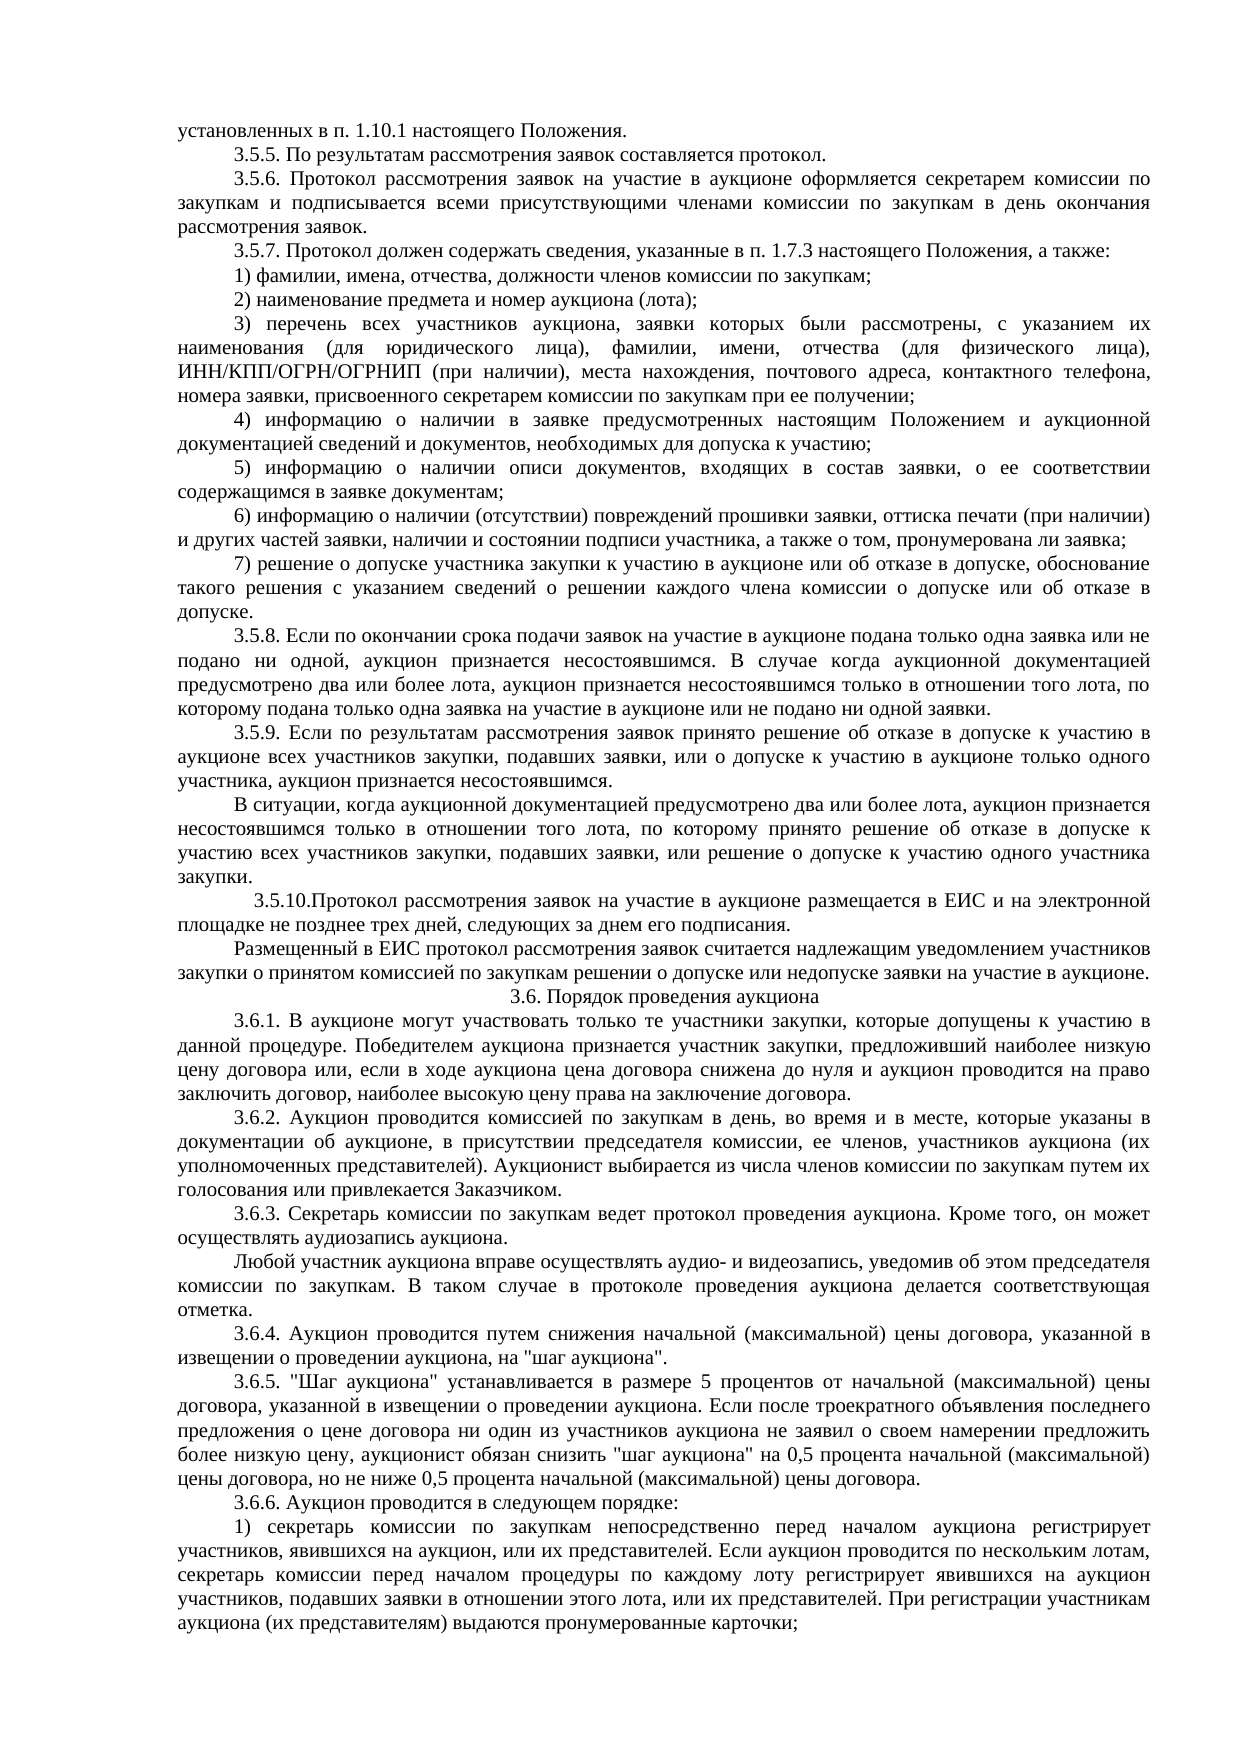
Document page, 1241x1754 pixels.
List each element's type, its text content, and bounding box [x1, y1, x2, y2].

text 3.5.8. Если по окончании срока подачи заявок на участие в аукционе подана только одна заявка или не подано ни одной, аукцион признается несостоявшимся. В случае когда аукционной документацией предусмотрено два или более лота, аукцион признается несостоявшимся только в отношении того лота, по которому подана только одна заявка на участие в аукционе или не подано ни одной заявки. [177, 623, 1152, 720]
text Размещенный в ЕИС протокол рассмотрения заявок считается надлежащим уведомлением участников закупки о принятом комиссией по закупкам решении о допуске или недопуске заявки на участие в аукционе. [177, 936, 1152, 984]
text 3.6.5. "Шаг аукциона" устанавливается в размере 5 процентов от начальной (максимальной) цены договора, указанной в извещении о проведении аукциона. Если после троекратного объявления последнего предложения о цене договора ни один из участников аукциона не заявил о своем намерении предложить более низкую цену, аукционист обязан снизить "шаг аукциона" на 0,5 процента начальной (максимальной) цены договора, но не ниже 0,5 процента начальной (максимальной) цены договора. [177, 1369, 1152, 1490]
text 3.5.7. Протокол должен содержать сведения, указанные в п. 1.7.3 настоящего Положения, а также: [177, 238, 1152, 262]
text 3.6.4. Аукцион проводится путем снижения начальной (максимальной) цены договора, указанной в извещении о проведении аукциона, на "шаг аукциона". [177, 1321, 1152, 1369]
text 3.5.10.Протокол рассмотрения заявок на участие в аукционе размещается в ЕИС и на электронной площадке не позднее трех дней, следующих за днем его подписания. [177, 888, 1152, 936]
text Любой участник аукциона вправе осуществлять аудио- и видеозапись, уведомив об этом председателя комиссии по закупкам. В таком случае в протоколе проведения аукциона делается соответствующая отметка. [177, 1249, 1152, 1321]
text 4) информацию о наличии в заявке предусмотренных настоящим Положением и аукционной документацией сведений и документов, необходимых для допуска к участию; [177, 407, 1152, 455]
text 3.6.3. Секретарь комиссии по закупкам ведет протокол проведения аукциона. Кроме того, он может осуществлять аудиозапись аукциона. [177, 1201, 1152, 1249]
text 6) информацию о наличии (отсутствии) повреждений прошивки заявки, оттиска печати (при наличии) и других частей заявки, наличии и состоянии подписи участника, а также о том, пронумерована ли заявка; [177, 503, 1152, 551]
text 3.6.6. Аукцион проводится в следующем порядке: [177, 1490, 1152, 1514]
text 2) наименование предмета и номер аукциона (лота); [177, 287, 1152, 311]
text 3.6. Порядок проведения аукциона [177, 984, 1152, 1008]
text 1) фамилии, имена, отчества, должности членов комиссии по закупкам; [177, 262, 1152, 287]
text 3.5.5. По результатам рассмотрения заявок составляется протокол. [177, 142, 1152, 166]
text 5) информацию о наличии описи документов, входящих в состав заявки, о ее соответствии содержащимся в заявке документам; [177, 455, 1152, 503]
text 3.5.9. Если по результатам рассмотрения заявок принято решение об отказе в допуске к участию в аукционе всех участников закупки, подавших заявки, или о допуске к участию в аукционе только одного участника, аукцион признается несостоявшимся. [177, 720, 1152, 792]
text В ситуации, когда аукционной документацией предусмотрено два или более лота, аукцион признается несостоявшимся только в отношении того лота, по которому принято решение об отказе в допуске к участию всех участников закупки, подавших заявки, или решение о допуске к участию одного участника закупки. [177, 792, 1152, 888]
text 3.6.2. Аукцион проводится комиссией по закупкам в день, во время и в месте, которые указаны в документации об аукционе, в присутствии председателя комиссии, ее членов, участников аукциона (их уполномоченных представителей). Аукционист выбирается из числа членов комиссии по закупкам путем их голосования или привлекается Заказчиком. [177, 1105, 1152, 1201]
text 7) решение о допуске участника закупки к участию в аукционе или об отказе в допуске, обоснование такого решения с указанием сведений о решении каждого члена комиссии о допуске или об отказе в допуске. [177, 551, 1152, 623]
text 3.5.6. Протокол рассмотрения заявок на участие в аукционе оформляется секретарем комиссии по закупкам и подписывается всеми присутствующими членами комиссии по закупкам в день окончания рассмотрения заявок. [177, 166, 1152, 238]
text 3.6.1. В аукционе могут участвовать только те участники закупки, которые допущены к участию в данной процедуре. Победителем аукциона признается участник закупки, предложивший наиболее низкую цену договора или, если в ходе аукциона цена договора снижена до нуля и аукцион проводится на право заключить договор, наиболее высокую цену права на заключение договора. [177, 1008, 1152, 1105]
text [177, 118, 1152, 142]
text 1) секретарь комиссии по закупкам непосредственно перед началом аукциона регистрирует участников, явившихся на аукцион, или их представителей. Если аукцион проводится по нескольким лотам, секретарь комиссии перед началом процедуры по каждому лоту регистрирует явившихся на аукцион участников, подавших заявки в отношении этого лота, или их представителей. При регистрации участникам аукциона (их представителям) выдаются пронумерованные карточки; [177, 1514, 1152, 1634]
text 3) перечень всех участников аукциона, заявки которых были рассмотрены, с указанием их наименования (для юридического лица), фамилии, имени, отчества (для физического лица), ИНН/КПП/ОГРН/ОГРНИП (при наличии), места нахождения, почтового адреса, контактного телефона, номера заявки, присвоенного секретарем комиссии по закупкам при ее получении; [177, 311, 1152, 407]
